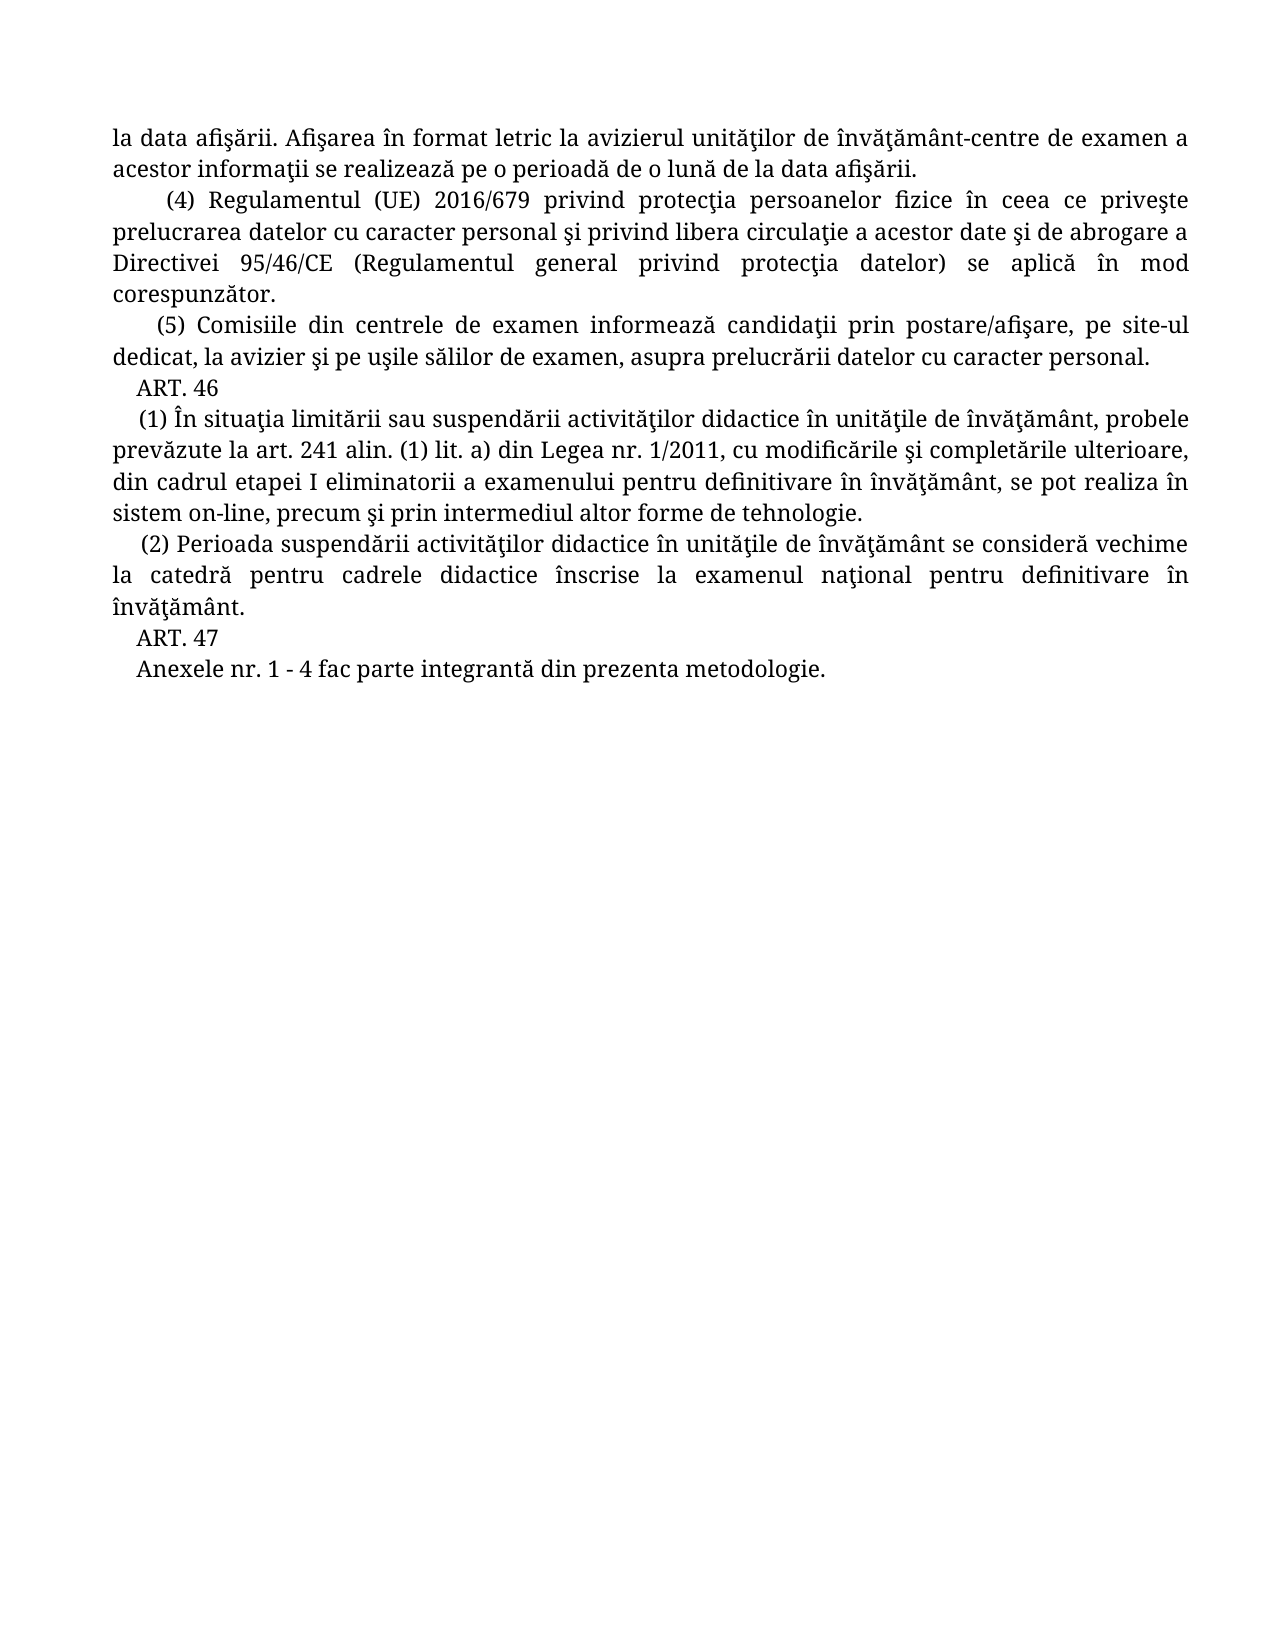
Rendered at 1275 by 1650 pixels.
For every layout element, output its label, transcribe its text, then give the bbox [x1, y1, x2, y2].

text (5) Comisiile din centrele de examen informează candidaţii prin postare/afişare, pe site-ul dedicat, la avizier şi pe uşile sălilor de examen, asupra prelucrării datelor cu caracter personal. [112, 309, 1191, 372]
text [112, 122, 1191, 184]
text ART. 46 [112, 372, 1191, 403]
text ART. 47 [112, 622, 1191, 653]
text Anexele nr. 1 - 4 fac parte integrantă din prezenta metodologie. [112, 653, 1191, 684]
text (4) Regulamentul (UE) 2016/679 privind protecţia persoanelor fizice în ceea ce priveşte prelucrarea datelor cu caracter personal şi privind libera circulaţie a acestor date şi de abrogare a Directivei 95/46/CE (Regulamentul general privind protecţia datelor) se aplică în mod corespunzător. [112, 184, 1191, 309]
text (2) Perioada suspendării activităţilor didactice în unităţile de învăţământ se consideră vechime la catedră pentru cadrele didactice înscrise la examenul naţional pentru definitivare în învăţământ. [112, 528, 1191, 622]
text (1) În situaţia limitării sau suspendării activităţilor didactice în unităţile de învăţământ, probele prevăzute la art. 241 alin. (1) lit. a) din Legea nr. 1/2011, cu modificările şi completările ulterioare, din cadrul etapei I eliminatorii a examenului pentru definitivare în învăţământ, se pot realiza în sistem on-line, precum şi prin intermediul altor forme de tehnologie. [112, 403, 1191, 528]
